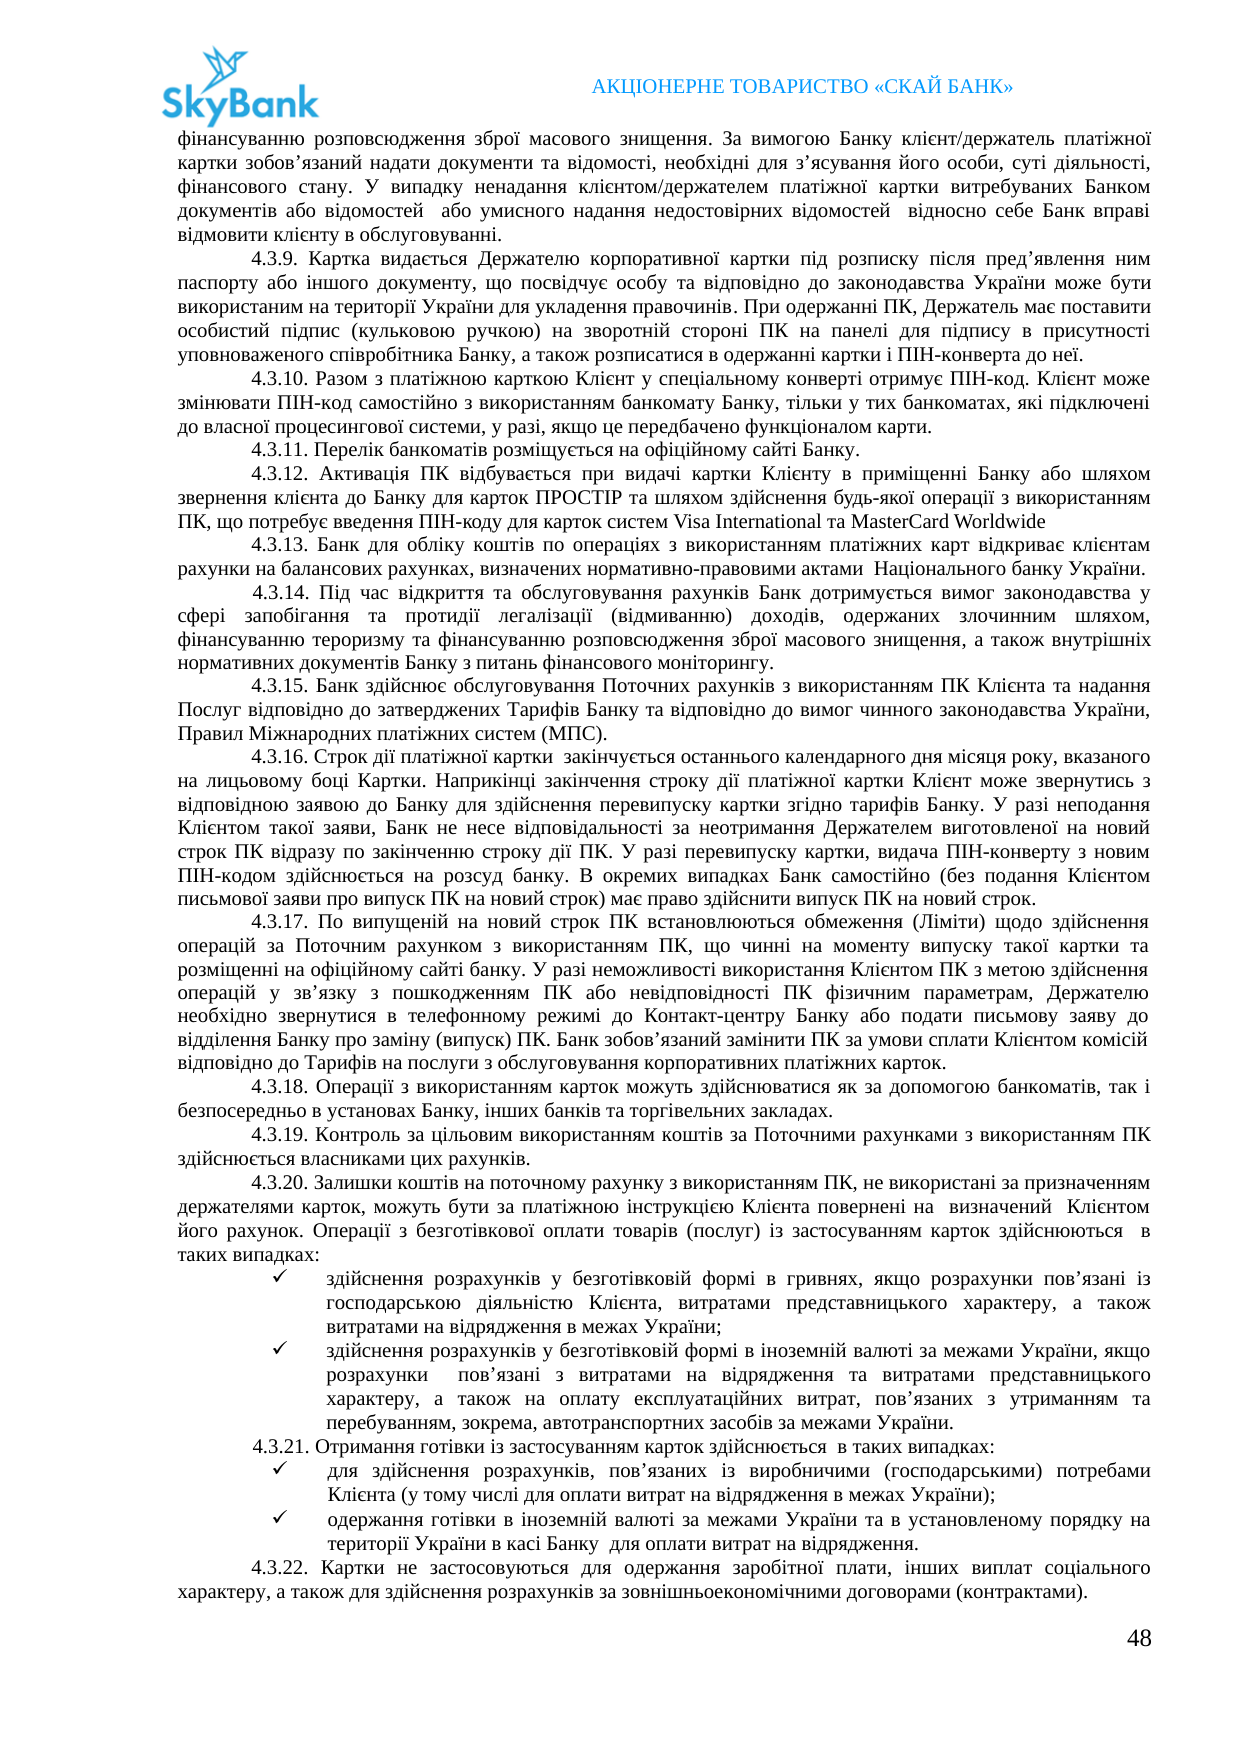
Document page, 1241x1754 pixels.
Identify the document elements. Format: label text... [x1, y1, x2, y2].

text 4.3.11. Перелік банкоматів розміщується на офіційному сайті Банку. [177, 438, 1152, 461]
text 4.3.10. Разом з платіжною карткою Клієнт у спеціальному конверті отримує ПІН-код. Клієнт може змінювати ПІН-код самостійно з використанням банкомату Банку, тільки у тих банкоматах, які підключені до власної процесингової системи, у разі, якщо це передбачено функціоналом карти. [177, 366, 1152, 438]
list для здійснення розрахунків, пов’язаних із виробничими (господарськими) потребами Клієнта (у тому числі для оплати витрат на відрядження в межах України); [271, 1458, 1152, 1506]
text 4.3.18. Операції з використанням карток можуть здійснюватися як за допомогою банкоматів, так і безпосередньо в установах Банку, інших банків та торгівельних закладах. [177, 1074, 1152, 1122]
text 4.3.15. Банк здійснює обслуговування Поточних рахунків з використанням ПК Клієнта та надання Послуг відповідно до затверджених Тарифів Банку та відповідно до вимог чинного законодавства України, Правил Міжнародних платіжних систем (МПС). [177, 674, 1152, 745]
list одержання готівки в іноземній валюті за межами України та в установленому порядку на території України в касі Банку для оплати витрат на відрядження. [271, 1506, 1152, 1554]
text 4.3.20. Залишки коштів на поточному рахунку з використанням ПК, не використані за призначенням держателями карток, можуть бути за платіжною інструкцією Клієнта повернені на визначений Клієнтом його рахунок. Операції з безготівкової оплати товарів (послуг) із застосуванням карток здійснюються в таких випадках: [177, 1169, 1152, 1266]
text 4.3.13. Банк для обліку коштів по операціях з використанням платіжних карт відкриває клієнтам рахунки на балансових рахунках, визначених нормативно-правовими актами Національного банку України. [177, 533, 1152, 580]
list здійснення розрахунків у безготівковій формі в гривнях, якщо розрахунки пов’язані із господарською діяльністю Клієнта, витратами представницького характеру, а також витратами на відрядження в межах України; [271, 1266, 1152, 1338]
list здійснення розрахунків у безготівковій формі в іноземній валюті за межами України, якщо розрахунки пов’язані з витратами на відрядження та витратами представницького характеру, а також на оплату експлуатаційних витрат, пов’язаних з утриманням та перебуванням, зокрема, автотранспортних засобів за межами України. [271, 1338, 1152, 1434]
text 4.3.19. Контроль за цільовим використанням коштів за Поточними рахунками з використанням ПК здійснюється власниками цих рахунків. [177, 1122, 1152, 1169]
list 4.3.21. Отримання готівки із застосуванням карток здійснюється в таких випадках: [252, 1434, 1152, 1458]
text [177, 127, 1152, 246]
picture [142, 35, 349, 140]
text 4.3.22. Картки не застосовуються для одержання заробітної плати, інших виплат соціального характеру, а також для здійснення розрахунків за зовнішньоекономічними договорами (контрактами). [177, 1554, 1152, 1603]
text 4.3.12. Активація ПК відбувається при видачі картки Клієнту в приміщенні Банку або шляхом звернення клієнта до Банку для карток ПРОСТІР та шляхом здійснення будь-якої операції з використанням ПК, що потребує введення ПІН-коду для карток систем Visa International та MasterCard Worldwide [177, 461, 1152, 533]
text 4.3.16. Строк дії платіжної картки закінчується останнього календарного дня місяця року, вказаного на лицьовому боці Картки. Наприкінці закінчення строку дії платіжної картки Клієнт може звернутись з відповідною заявою до Банку для здійснення перевипуску картки згідно тарифів Банку. У разі неподання Клієнтом такої заяви, Банк не несе відповідальності за неотримання Держателем виготовленої на новий строк ПК відразу по закінченню строку дії ПК. У разі перевипуску картки, видача ПІН-конверту з новим ПІН-кодом здійснюється на розсуд банку. В окремих випадках Банк самостійно (без подання Клієнтом письмової заяви про випуск ПК на новий строк) має право здійснити випуск ПК на новий строк. [177, 745, 1152, 910]
text 4.3.9. Картка видається Держателю корпоративної картки під розписку після пред’явлення ним паспорту або іншого документу, що посвідчує особу та відповідно до законодавства України може бути використаним на території України для укладення правочинів. При одержанні ПК, Держатель має поставити особистий підпис (кульковою ручкою) на зворотній стороні ПК на панелі для підпису в присутності уповноваженого співробітника Банку, а також розписатися в одержанні картки і ПІН-конверта до неї. [177, 246, 1152, 366]
text 4.3.17. По випущеній на новий строк ПК встановлюються обмеження (Ліміти) щодо здійснення операцій за Поточним рахунком з використанням ПК, що чинні на моменту випуску такої картки та розміщенні на офіційному сайті банку. У разі неможливості використання Клієнтом ПК з метою здійснення операцій у зв’язку з пошкодженням ПК або невідповідності ПК фізичним параметрам, Держателю необхідно звернутися в телефонному режимі до Контакт-центру Банку або подати письмову заяву до відділення Банку про заміну (випуск) ПК. Банк зобов’язаний замінити ПК за умови сплати Клієнтом комісій відповідно до Тарифів на послуги з обслуговування корпоративних платіжних карток. [177, 910, 1150, 1074]
text 4.3.14. Під час відкриття та обслуговування рахунків Банк дотримується вимог законодавства у сфері запобігання та протидії легалізації (відмиванню) доходів, одержаних злочинним шляхом, фінансуванню тероризму та фінансуванню розповсюдження зброї масового знищення, а також внутрішніх нормативних документів Банку з питань фінансового моніторингу. [177, 580, 1152, 674]
